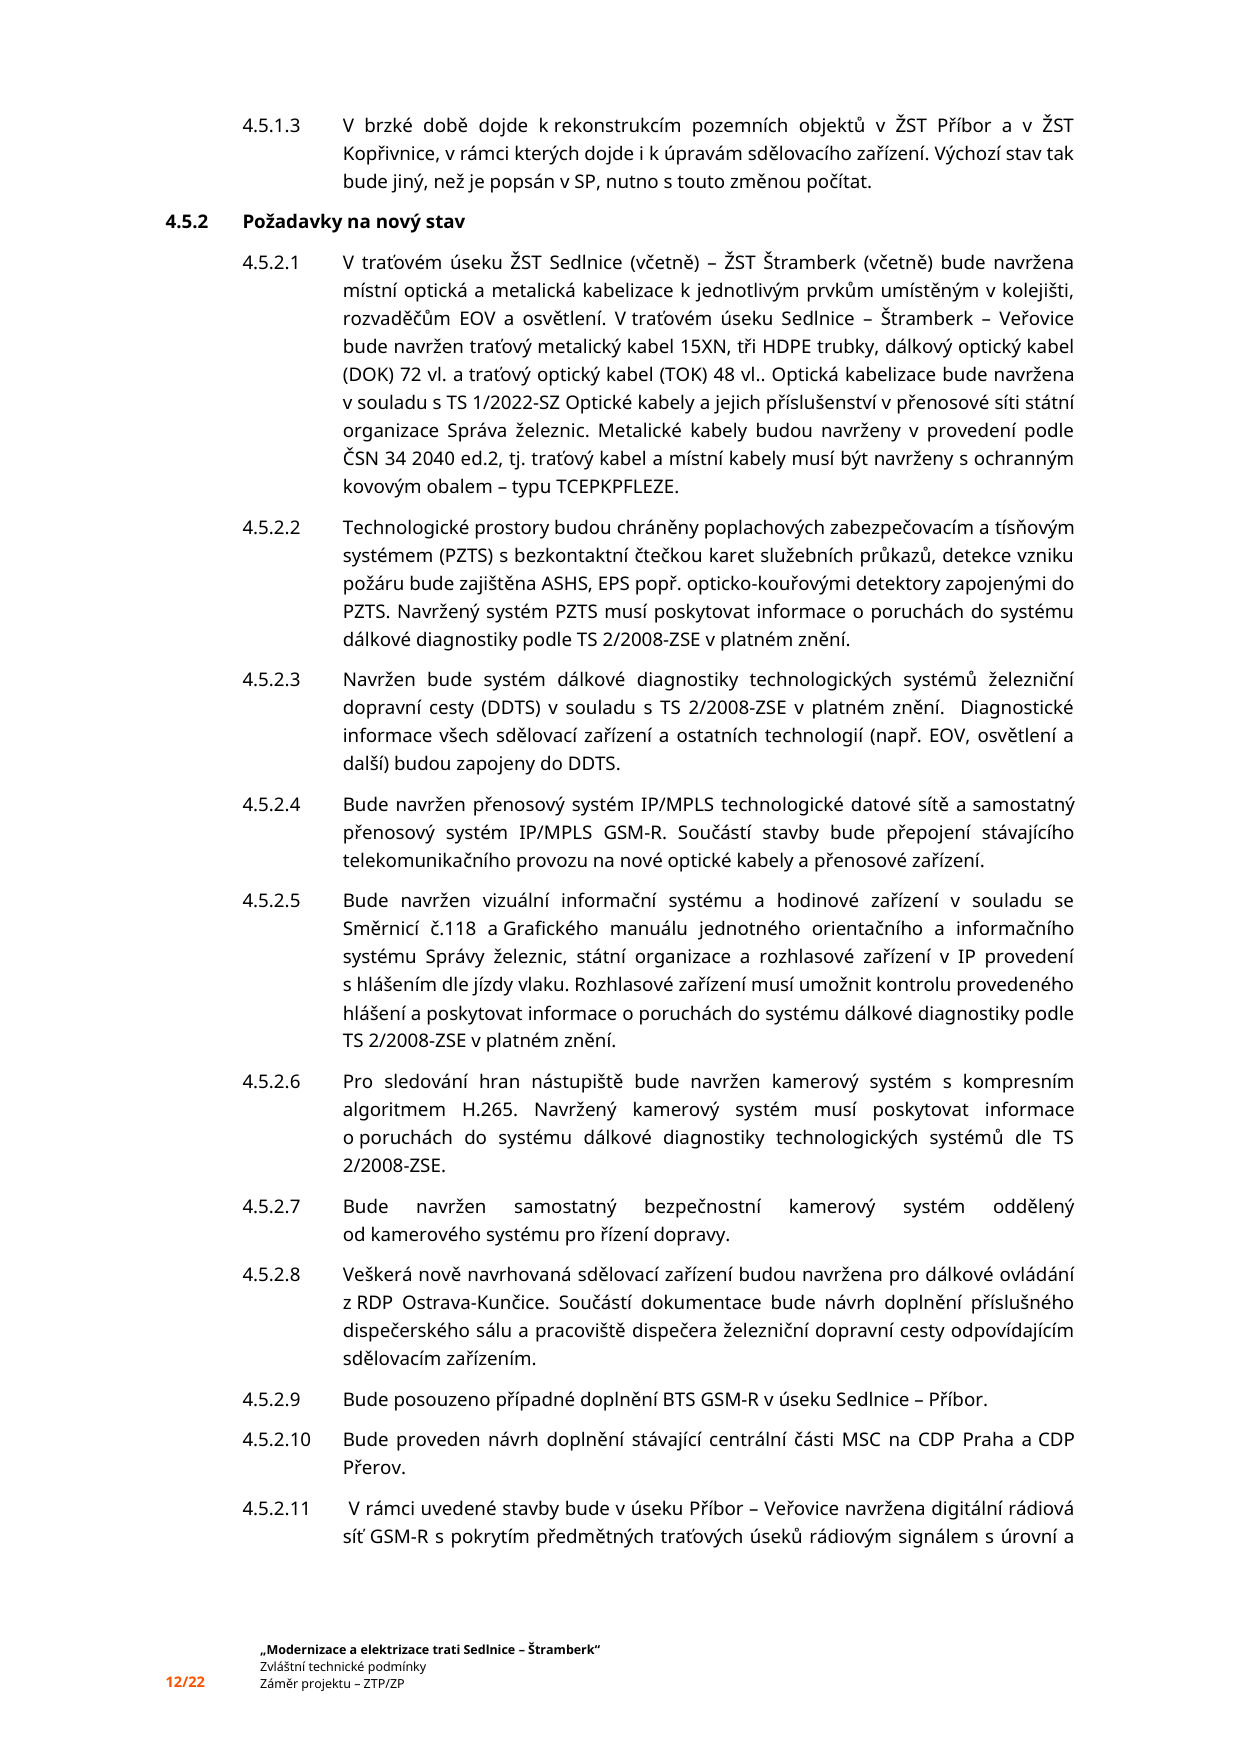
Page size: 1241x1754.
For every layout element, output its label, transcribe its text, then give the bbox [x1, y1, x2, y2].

text Bude posouzeno případné doplnění BTS GSM-R v úseku Sedlnice – Příbor. [242, 1386, 1075, 1412]
text Bude navržen vizuální informační systému a hodinové zařízení v souladu se Směrnicí č.118 a Grafického manuálu jednotného orientačního a informačního systému Správy železnic, státní organizace a rozhlasové zařízení v IP provedení s hlášením dle jízdy vlaku. Rozhlasové zařízení musí umožnit kontrolu provedeného hlášení a poskytovat informace o poruchách do systému dálkové diagnostiky podle TS 2/2008-ZSE v platném znění. [242, 888, 1075, 1053]
text V traťovém úseku ŽST Sedlnice (včetně) – ŽST Štramberk (včetně) bude navržena místní optická a metalická kabelizace k jednotlivým prvkům umístěným v kolejišti, rozvaděčům EOV a osvětlení. V traťovém úseku Sedlnice – Štramberk – Veřovice bude navržen traťový metalický kabel 15XN, tři HDPE trubky, dálkový optický kabel (DOK) 72 vl. a traťový optický kabel (TOK) 48 vl.. Optická kabelizace bude navržena v souladu s TS 1/2022-SZ Optické kabely a jejich příslušenství v přenosové síti státní organizace Správa železnic. Metalické kabely budou navrženy v provedení podle ČSN 34 2040 ed.2, tj. traťový kabel a místní kabely musí být navrženy s ochranným kovovým obalem – typu TCEPKPFLEZE. [242, 249, 1075, 499]
text Požadavky na nový stav [165, 209, 1075, 234]
text Bude navržen samostatný bezpečnostní kamerový systém oddělený od kamerového systému pro řízení dopravy. [242, 1193, 1075, 1246]
text Bude navržen přenosový systém IP/MPLS technologické datové sítě a samostatný přenosový systém IP/MPLS GSM-R. Součástí stavby bude přepojení stávajícího telekomunikačního provozu na nové optické kabely a přenosové zařízení. [242, 791, 1075, 873]
text V brzké době dojde k rekonstrukcím pozemních objektů v ŽST Příbor a v ŽST Kopřivnice, v rámci kterých dojde i k úpravám sdělovacího zařízení. Výchozí stav tak bude jiný, než je popsán v SP, nutno s touto změnou počítat. [242, 112, 1075, 194]
text Veškerá nově navrhovaná sdělovací zařízení budou navržena pro dálkové ovládání z RDP Ostrava-Kunčice. Součástí dokumentace bude návrh doplnění příslušného dispečerského sálu a pracoviště dispečera železniční dopravní cesty odpovídajícím sdělovacím zařízením. [242, 1261, 1075, 1371]
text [242, 1495, 1075, 1549]
text Bude proveden návrh doplnění stávající centrální části MSC na CDP Praha a CDP Přerov. [242, 1427, 1075, 1480]
text Navržen bude systém dálkové diagnostiky technologických systémů železniční dopravní cesty (DDTS) v souladu s TS 2/2008-ZSE v platném znění. Diagnostické informace všech sdělovací zařízení a ostatních technologií (např. EOV, osvětlení a další) budou zapojeny do DDTS. [242, 667, 1075, 776]
text Pro sledování hran nástupiště bude navržen kamerový systém s kompresním algoritmem H.265. Navržený kamerový systém musí poskytovat informace o poruchách do systému dálkové diagnostiky technologických systémů dle TS 2/2008-ZSE. [242, 1068, 1075, 1178]
text Technologické prostory budou chráněny poplachových zabezpečovacím a tísňovým systémem (PZTS) s bezkontaktní čtečkou karet služebních průkazů, detekce vzniku požáru bude zajištěna ASHS, EPS popř. opticko-kouřovými detektory zapojenými do PZTS. Navržený systém PZTS musí poskytovat informace o poruchách do systému dálkové diagnostiky podle TS 2/2008-ZSE v platném znění. [242, 514, 1075, 652]
